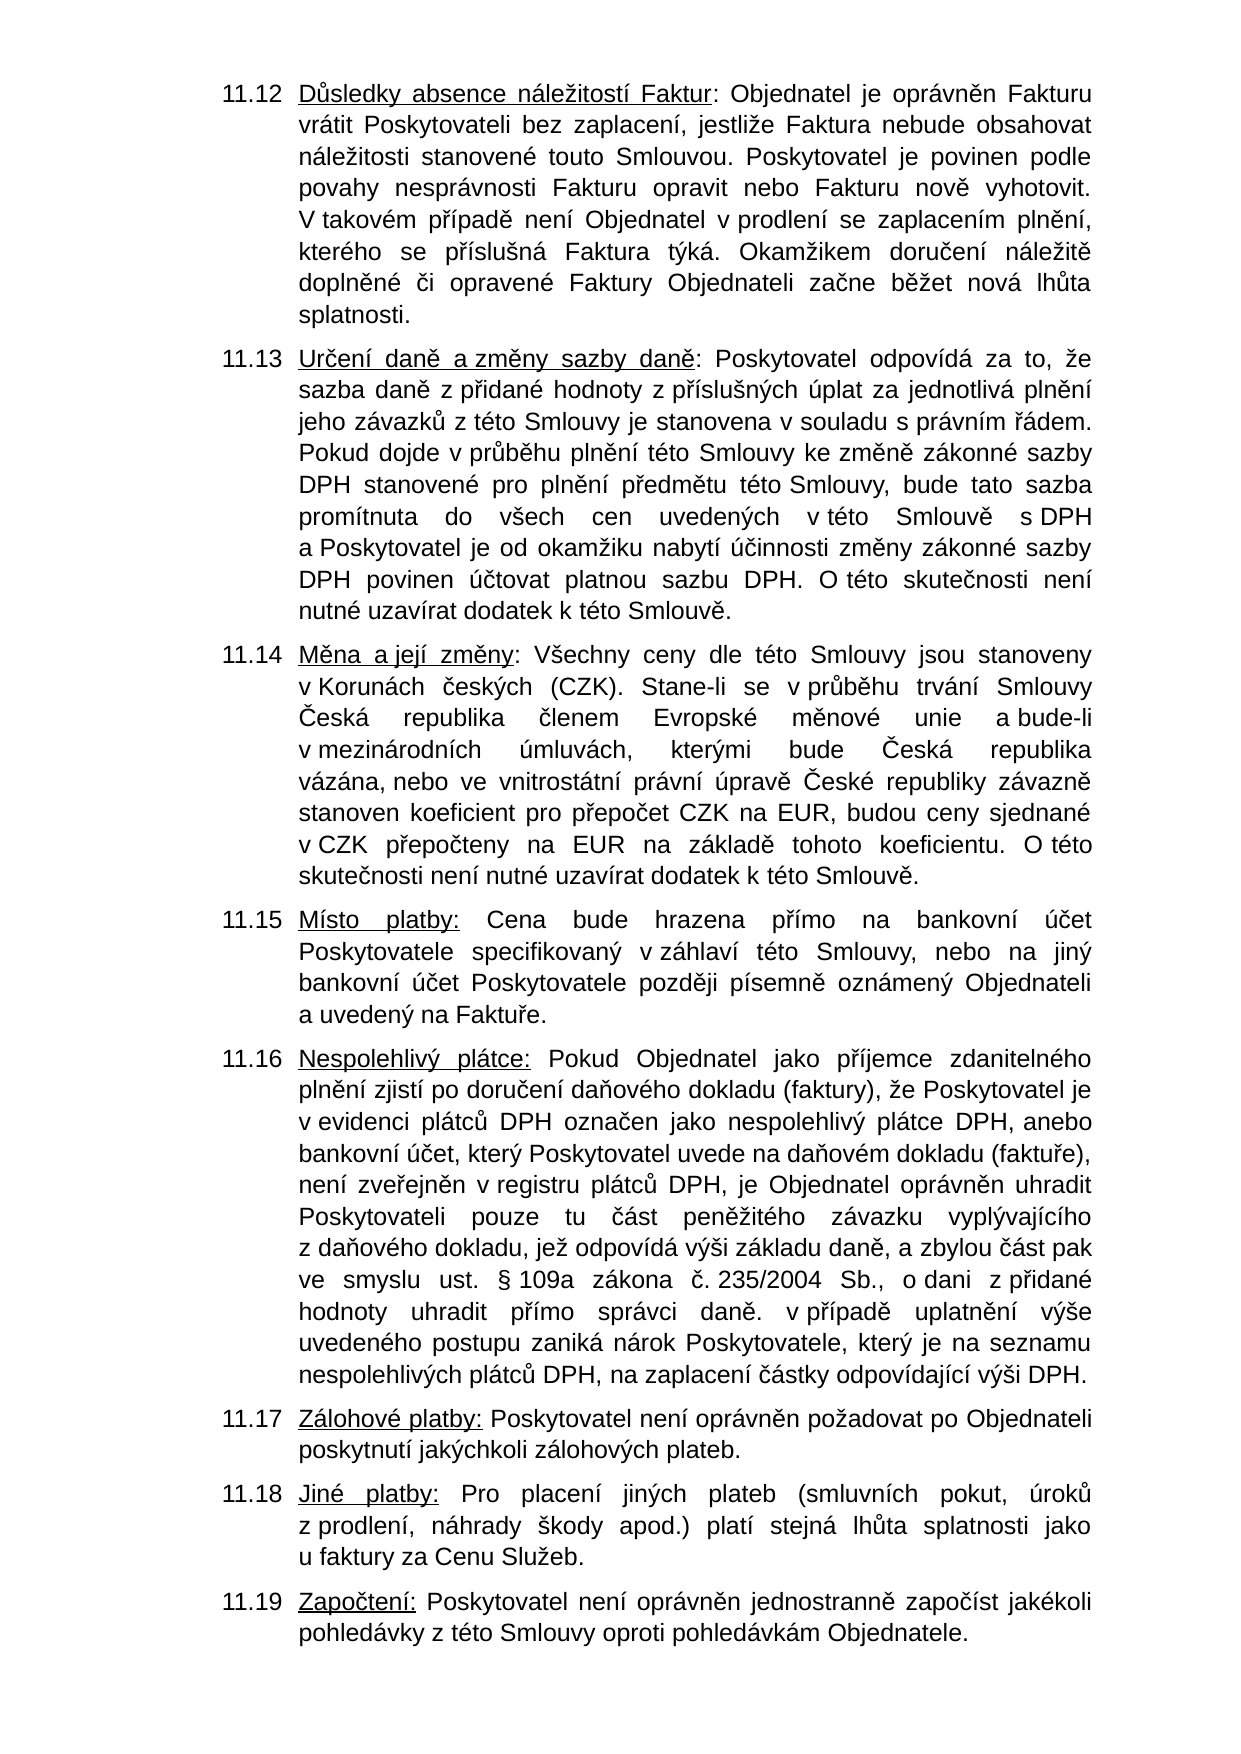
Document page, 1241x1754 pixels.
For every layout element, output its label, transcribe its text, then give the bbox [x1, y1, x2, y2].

text Určení daně a změny sazby daně: Poskytovatel odpovídá za to, že sazba daně z přidané hodnoty z příslušných úplat za jednotlivá plnění jeho závazků z této Smlouvy je stanovena v souladu s právním řádem. Pokud dojde v průběhu plnění této Smlouvy ke změně zákonné sazby DPH stanovené pro plnění předmětu této Smlouvy, bude tato sazba promítnuta do všech cen uvedených v této Smlouvě s DPH a Poskytovatel je od okamžiku nabytí účinnosti změny zákonné sazby DPH povinen účtovat platnou sazbu DPH. O této skutečnosti není nutné uzavírat dodatek k této Smlouvě. [222, 344, 1092, 625]
text Započtení: Poskytovatel není oprávněn jednostranně započíst jakékoli pohledávky z této Smlouvy oproti pohledávkám Objednatele. [222, 1586, 1092, 1647]
text Místo platby: Cena bude hrazena přímo na bankovní účet Poskytovatele specifikovaný v záhlaví této Smlouvy, nebo na jiný bankovní účet Poskytovatele později písemně oznámený Objednateli a uvedený na Faktuře. [222, 905, 1092, 1029]
text Měna a její změny: Všechny ceny dle této Smlouvy jsou stanoveny v Korunách českých (CZK). Stane-li se v průběhu trvání Smlouvy Česká republika členem Evropské měnové unie a bude-li v mezinárodních úmluvách, kterými bude Česká republika vázána, nebo ve vnitrostátní právní úpravě České republiky závazně stanoven koeficient pro přepočet CZK na EUR, budou ceny sjednané v CZK přepočteny na EUR na základě tohoto koeficientu. O této skutečnosti není nutné uzavírat dodatek k této Smlouvě. [222, 640, 1092, 890]
text Nespolehlivý plátce: Pokud Objednatel jako příjemce zdanitelného plnění zjistí po doručení daňového dokladu (faktury), že Poskytovatel je v evidenci plátců DPH označen jako nespolehlivý plátce DPH, anebo bankovní účet, který Poskytovatel uvede na daňovém dokladu (faktuře), není zveřejněn v registru plátců DPH, je Objednatel oprávněn uhradit Poskytovateli pouze tu část peněžitého závazku vyplývajícího z daňového dokladu, jež odpovídá výši základu daně, a zbylou část pak ve smyslu ust. § 109a zákona č. 235/2004 Sb., o dani z přidané hodnoty uhradit přímo správci daně. v případě uplatnění výše uvedeného postupu zaniká nárok Poskytovatele, který je na seznamu nespolehlivých plátců DPH, na zaplacení částky odpovídající výši DPH. [222, 1044, 1092, 1388]
text Zálohové platby: Poskytovatel není oprávněn požadovat po Objednateli poskytnutí jakýchkoli zálohových plateb. [222, 1404, 1092, 1464]
text Jiné platby: Pro placení jiných plateb (smluvních pokut, úroků z prodlení, náhrady škody apod.) platí stejná lhůta splatnosti jako u faktury za Cenu Služeb. [222, 1479, 1092, 1571]
text Důsledky absence náležitostí Faktur: Objednatel je oprávněn Fakturu vrátit Poskytovateli bez zaplacení, jestliže Faktura nebude obsahovat náležitosti stanovené touto Smlouvou. Poskytovatel je povinen podle povahy nesprávnosti Fakturu opravit nebo Fakturu nově vyhotovit. V takovém případě není Objednatel v prodlení se zaplacením plnění, kterého se příslušná Faktura týká. Okamžikem doručení náležitě doplněné či opravené Faktury Objednateli začne běžet nová lhůta splatnosti. [222, 79, 1092, 328]
